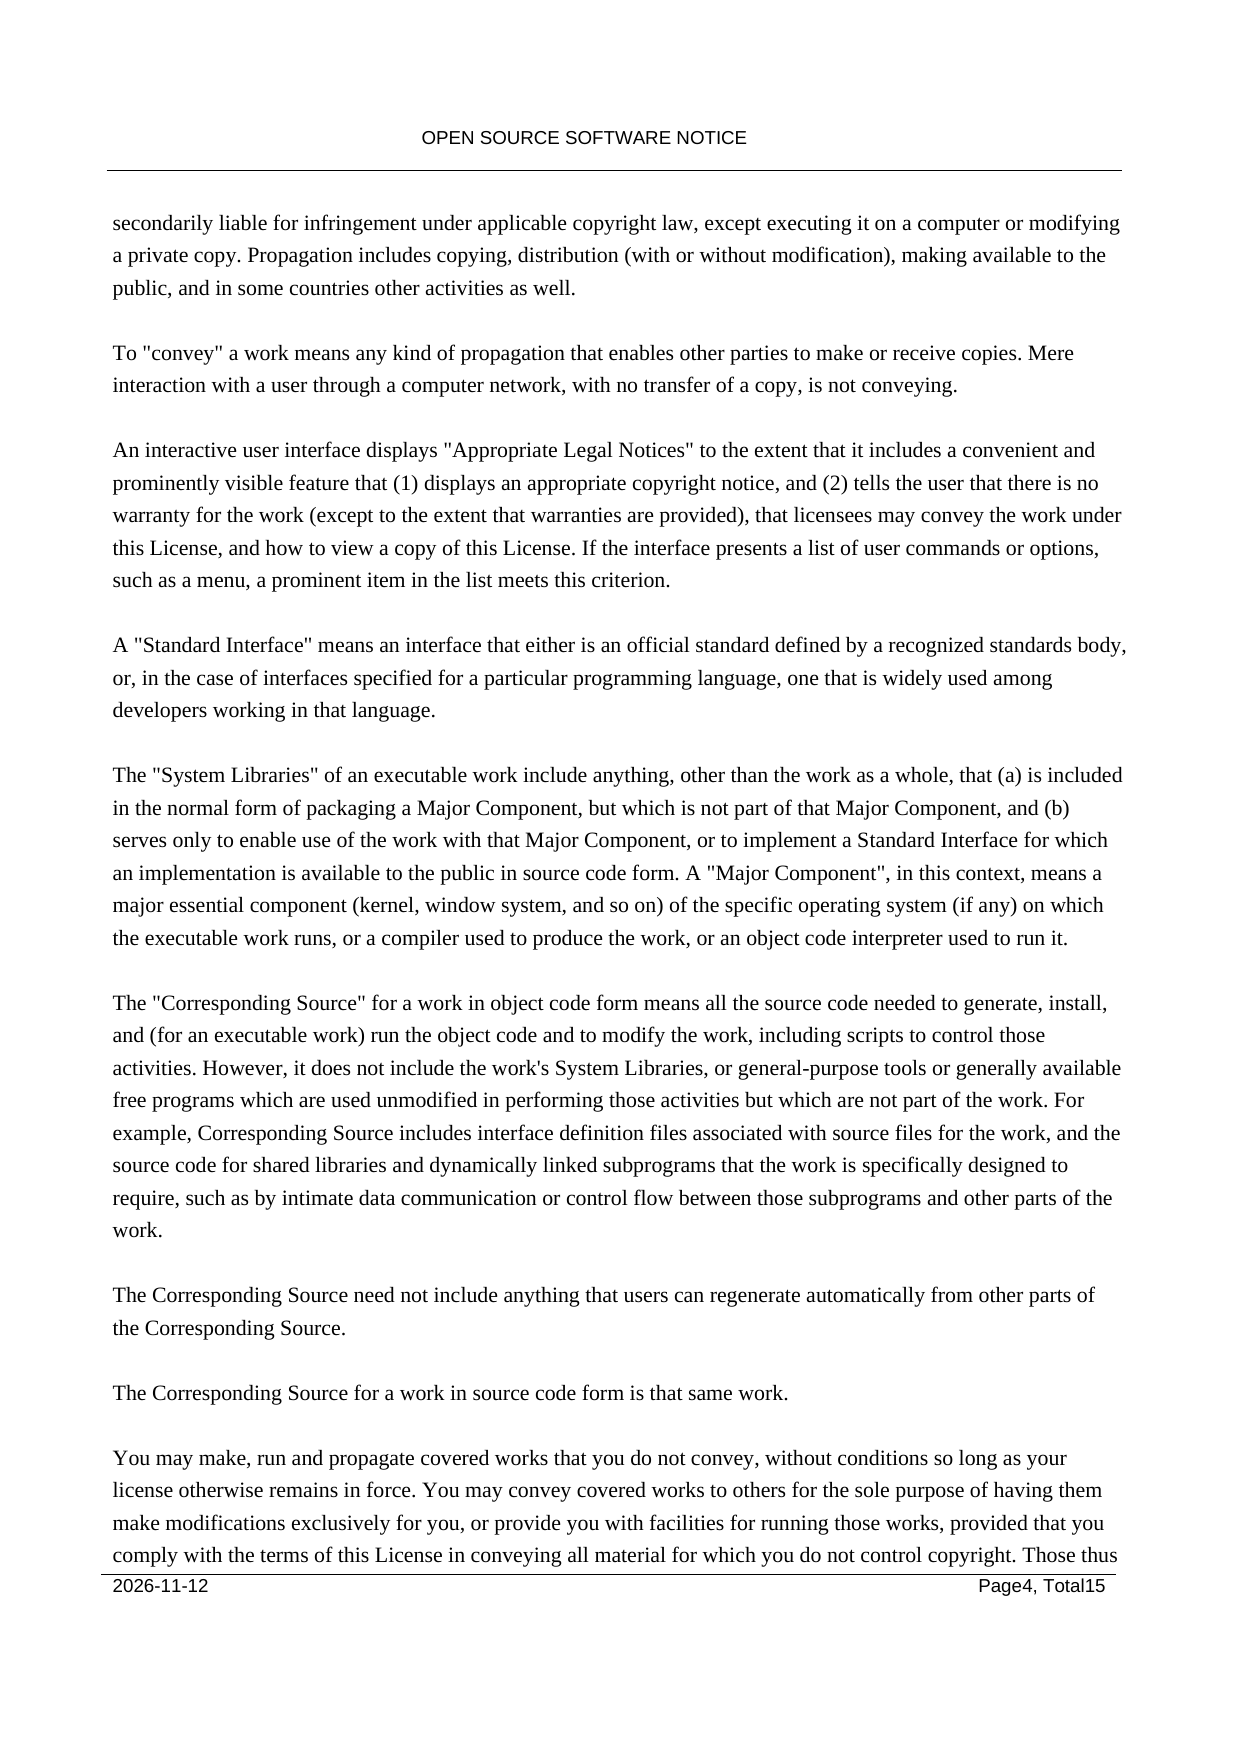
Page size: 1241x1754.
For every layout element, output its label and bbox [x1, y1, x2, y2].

text [112, 206, 1128, 1571]
